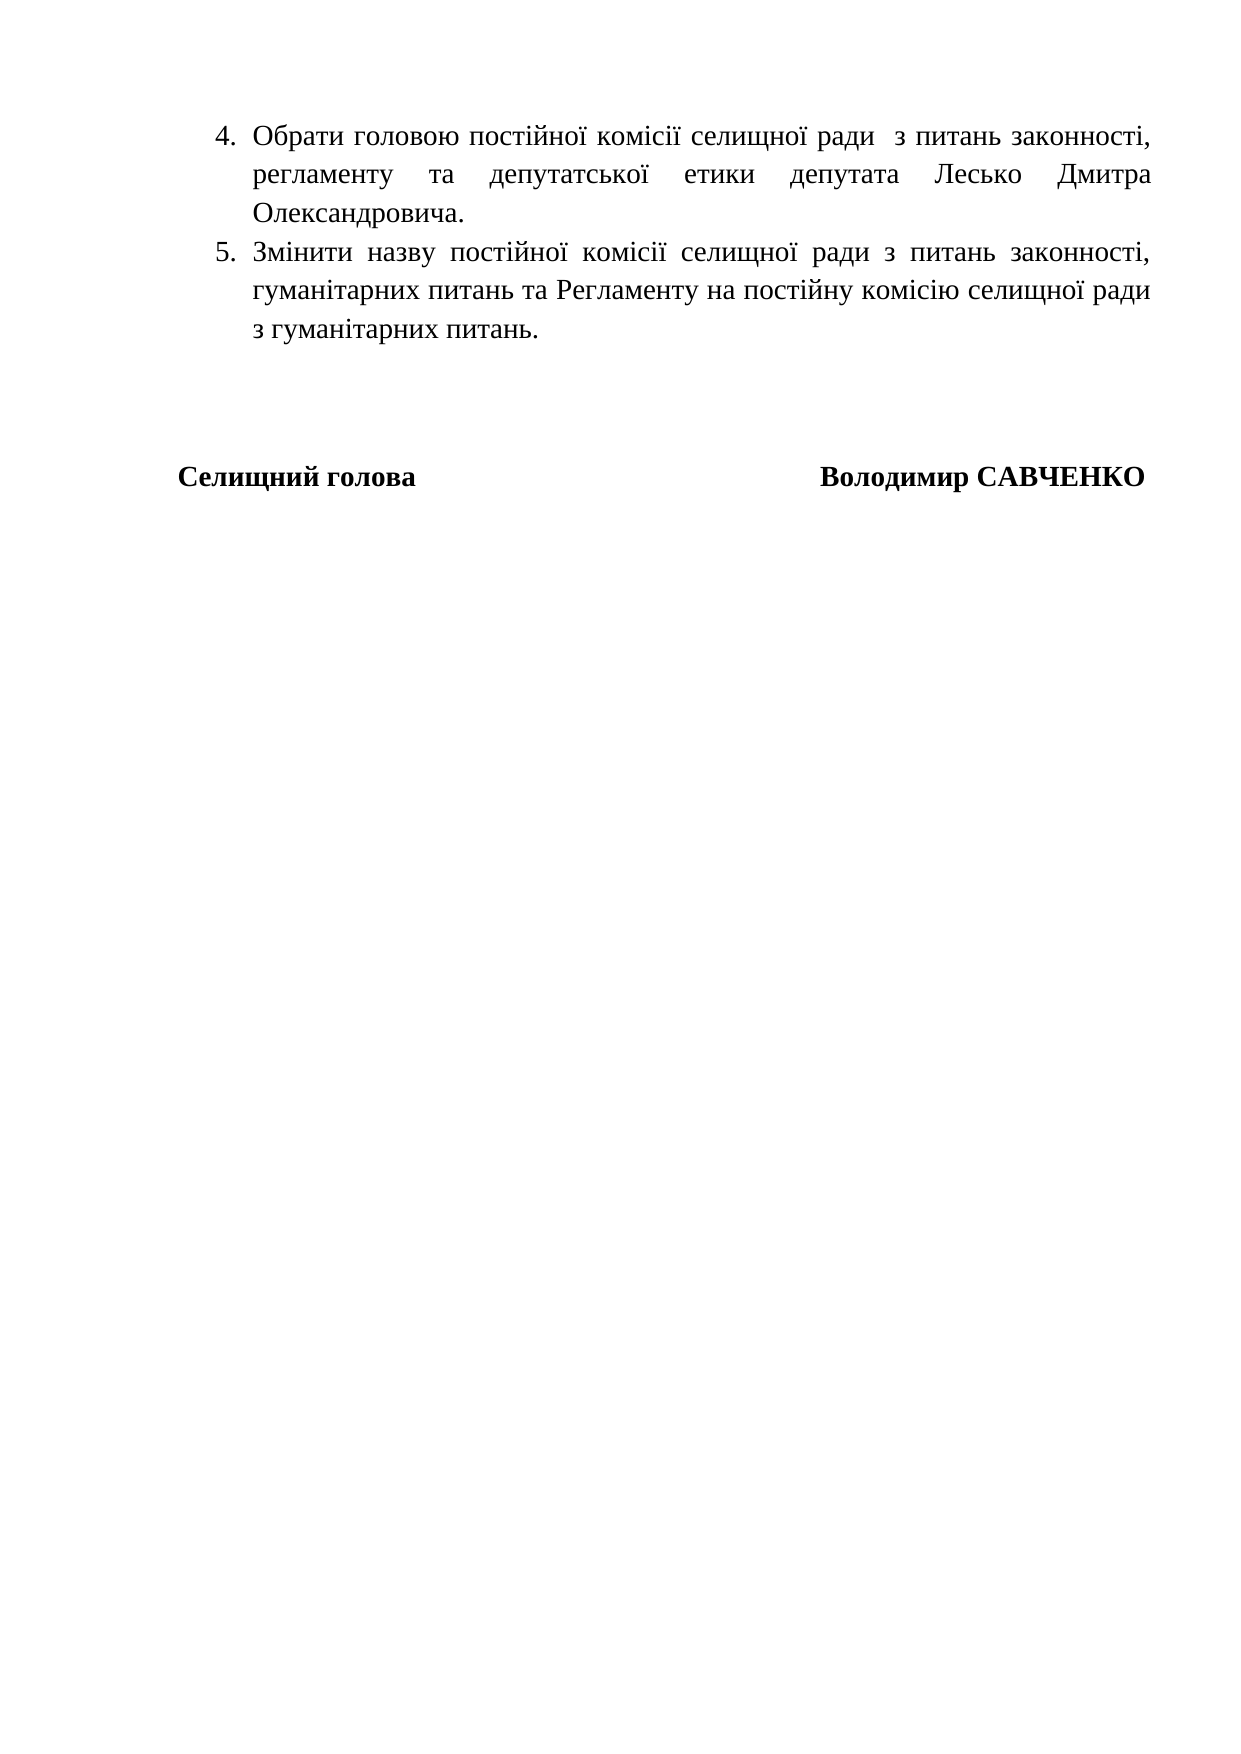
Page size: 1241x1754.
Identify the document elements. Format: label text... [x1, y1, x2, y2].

list Обрати головою постійної комісії селищної ради з питань законності, регламенту та депутатської етики депутата Лесько Дмитра Олександровича. [215, 118, 1152, 229]
list Змінити назву постійної комісії селищної ради з питань законності, гуманітарних питань та Регламенту на постійну комісію селищної ради з гуманітарних питань. [215, 234, 1152, 344]
text Селищний голова Володимир САВЧЕНКО [177, 459, 1152, 492]
